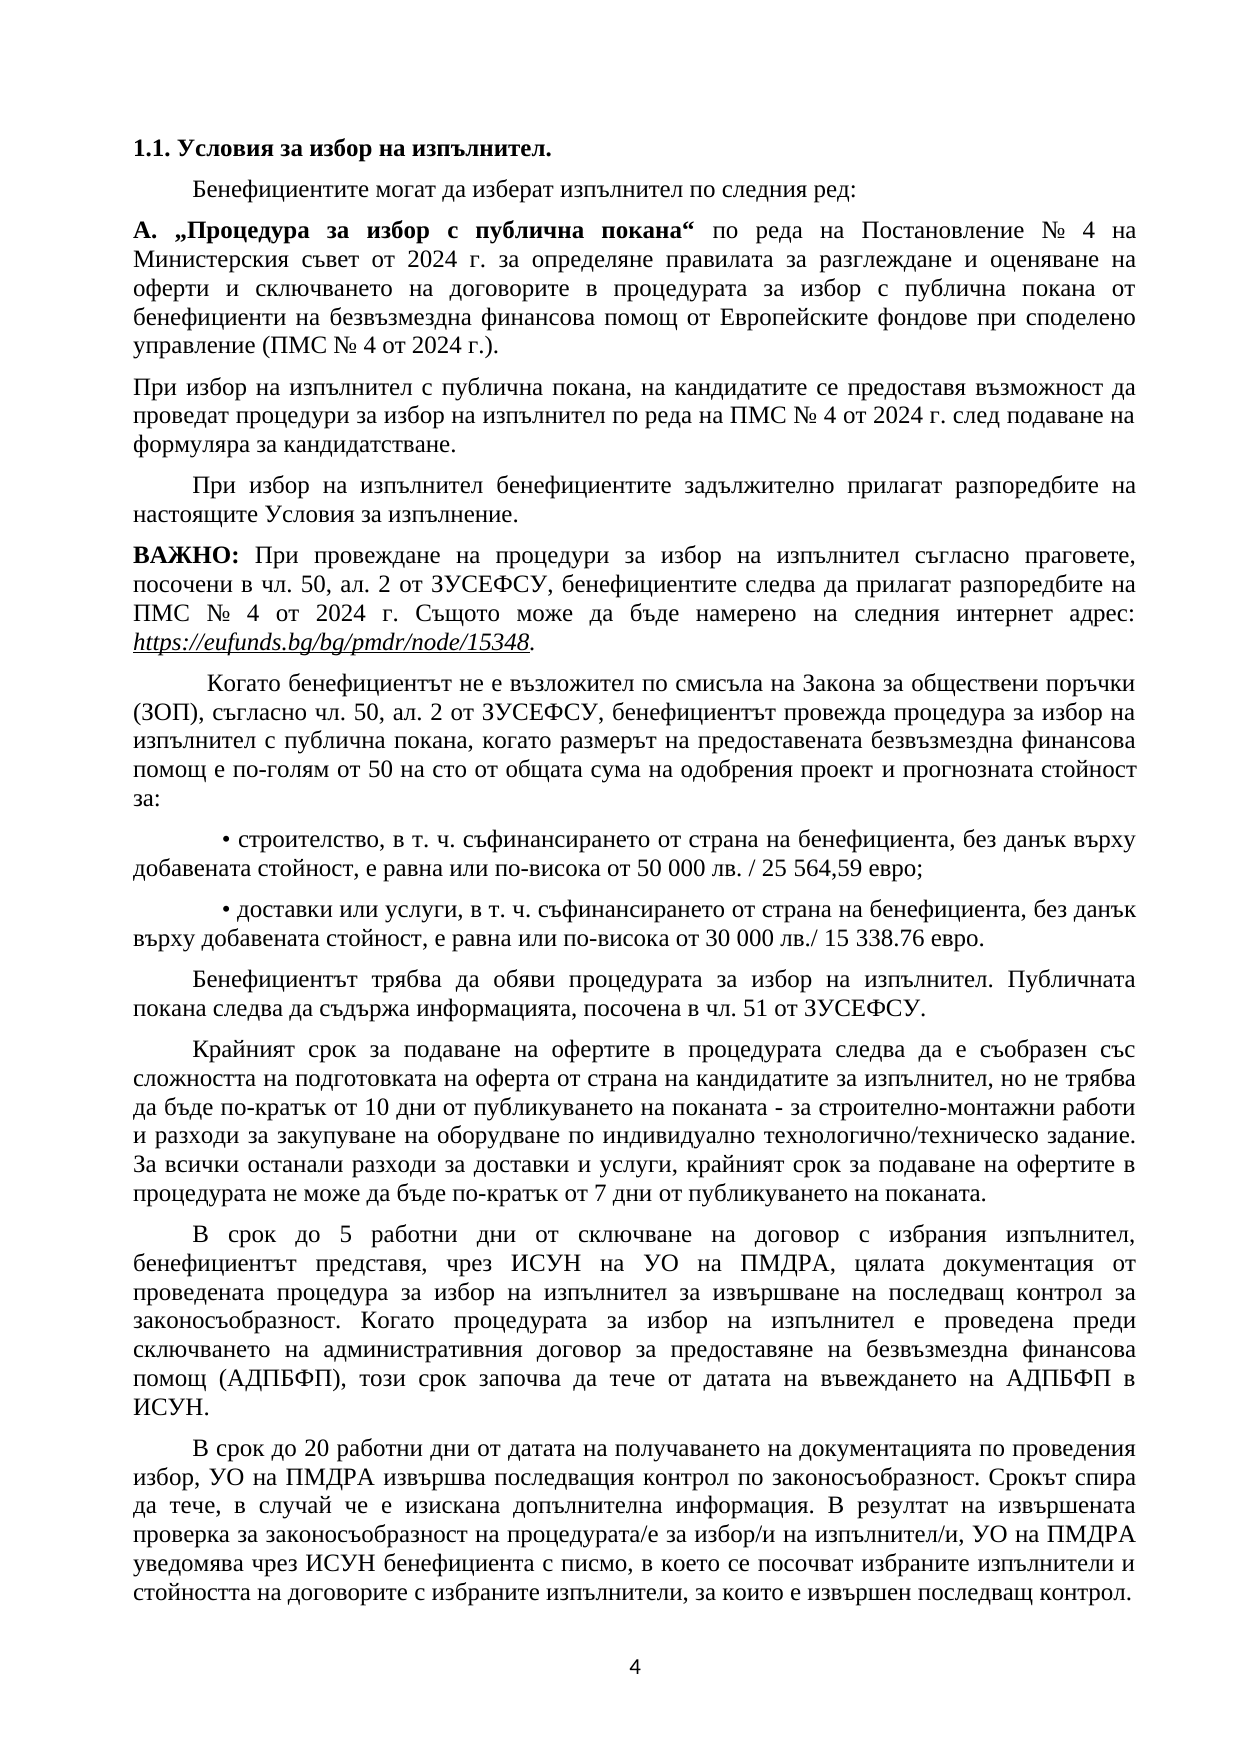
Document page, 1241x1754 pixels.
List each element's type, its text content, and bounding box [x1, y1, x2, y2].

text При избор на изпълнител с публична покана, на кандидатите се предоставя възможност да проведат процедури за избор на изпълнител по реда на ПМС № 4 от 2024 г. след подаване на формуляра за кандидатстване. [133, 372, 1137, 458]
text Крайният срок за подаване на офертите в процедурата следва да е съобразен със сложността на подготовката на оферта от страна на кандидатите за изпълнител, но не трябва да бъде по-кратък от 10 дни от публикуването на поканата - за строително-монтажни работи и разходи за закупуване на оборудване по индивидуално технологично/техническо задание. За всички останали разходи за доставки и услуги, крайният срок за подаване на офертите в процедурата не може да бъде по-кратък от 7 дни от публикуването на поканата. [133, 1034, 1137, 1207]
text В срок до 20 работни дни от датата на получаването на документацията по проведения избор, УО на ПМДРА извършва последващия контрол по законосъобразност. Срокът спира да тече, в случай че е изискана допълнителна информация. В резултат на извършената проверка за законосъобразност на процедурата/е за избор/и на изпълнител/и, УО на ПМДРА уведомява чрез ИСУН бенефициента с писмо, в което се посочват избраните изпълнители и стойността на договорите с избраните изпълнители, за които е извършен последващ контрол. [133, 1433, 1137, 1605]
text При избор на изпълнител бенефициентите задължително прилагат разпоредбите на настоящите Условия за изпълнение. [133, 470, 1137, 528]
text Бенефициентите могат да изберат изпълнител по следния ред: [133, 174, 1137, 203]
text А. „Процедура за избор с публична покана“ по реда на Постановление № 4 на Министерския съвет от 2024 г. за определяне правилата за разглеждане и оценяване на оферти и сключването на договорите в процедурата за избор с публична покана от бенефициенти на безвъзмездна финансова помощ от Европейските фондове при споделено управление (ПМС № 4 от 2024 г.). [133, 215, 1137, 359]
text В срок до 5 работни дни от сключване на договор с избрания изпълнител, бенефициентът представя, чрез ИСУН на УО на ПМДРА, цялата документация от проведената процедура за избор на изпълнител за извършване на последващ контрол за законосъобразност. Когато процедурата за избор на изпълнител е проведена преди сключването на административния договор за предоставяне на безвъзмездна финансова помощ (АДПБФП), този срок започва да тече от датата на въвеждането на АДПБФП в ИСУН. [133, 1219, 1137, 1420]
text • строителство, в т. ч. съфинансирането от страна на бенефициента, без данък върху добавената стойност, е равна или по-висока от 50 000 лв. / 25 564,59 евро; [133, 824, 1137, 882]
text ВАЖНО: При провеждане на процедури за избор на изпълнител съгласно праговете, посочени в чл. 50, ал. 2 от ЗУСЕФСУ, бенефициентите следва да прилагат разпоредбите на ПМС № 4 от 2024 г. Същото може да бъде намерено на следния интернет адрес: https://eufunds.bg/bg/pmdr/node/15348. [133, 540, 1137, 655]
text Бенефициентът трябва да обяви процедурата за избор на изпълнител. Публичната покана следва да съдържа информацията, посочена в чл. 51 от ЗУСЕФСУ. [133, 964, 1137, 1022]
text • доставки или услуги, в т. ч. съфинансирането от страна на бенефициента, без данък върху добавената стойност, е равна или по-висока от 30 000 лв./ 15 338.76 евро. [133, 894, 1137, 952]
text 1.1. Условия за избор на изпълнител. [133, 133, 1137, 162]
text Когато бенефициентът не е възложител по смисъла на Закона за обществени поръчки (ЗОП), съгласно чл. 50, ал. 2 от ЗУСЕФСУ, бенефициентът провежда процедура за избор на изпълнител с публична покана, когато размерът на предоставената безвъзмездна финансова помощ е по-голям от 50 на сто от общата сума на одобрения проект и прогнозната стойност за: [133, 668, 1137, 812]
